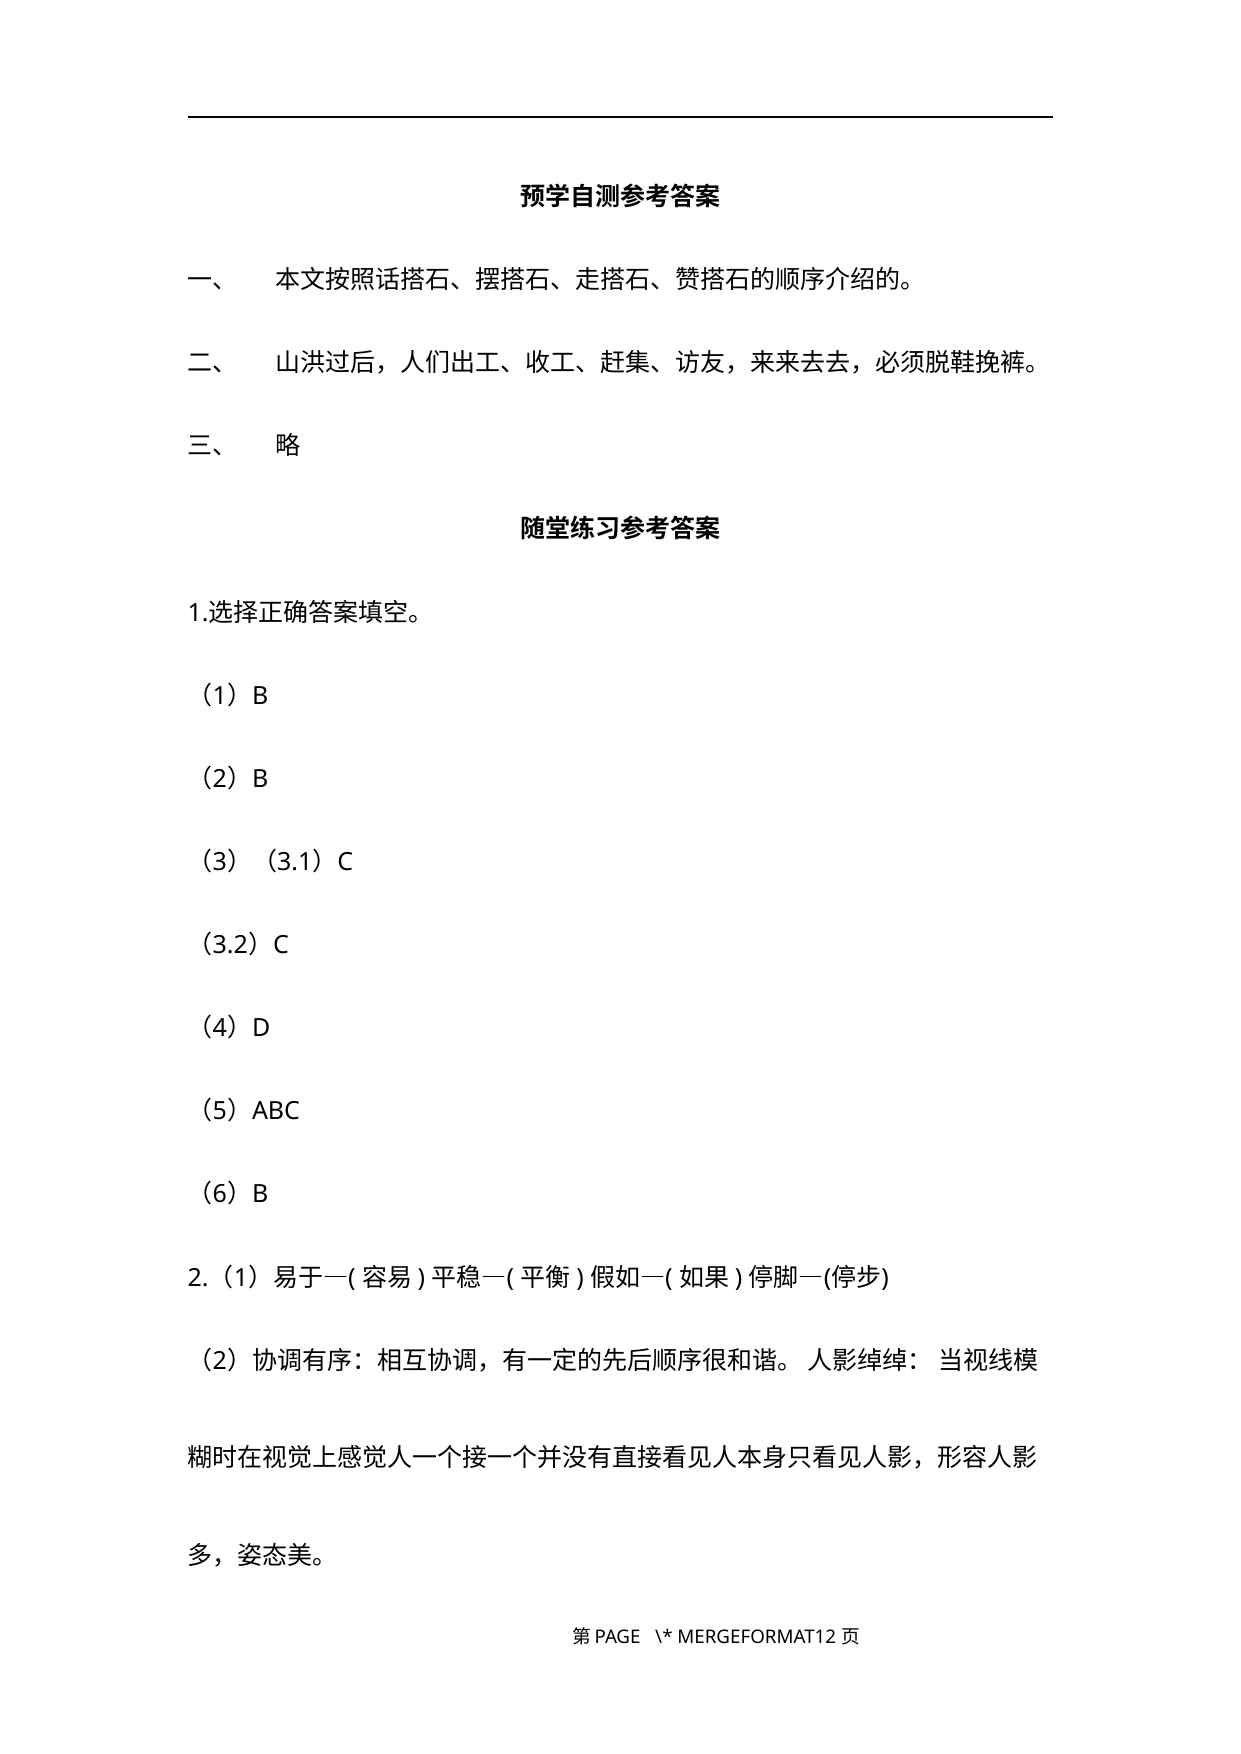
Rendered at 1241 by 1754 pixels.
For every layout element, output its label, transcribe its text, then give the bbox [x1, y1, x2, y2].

text （4）D [187, 993, 1053, 1058]
text （5）ABC [187, 1076, 1053, 1141]
text 2.（1）易于—( 容易 ) 平稳—( 平衡 ) 假如—( 如果 ) 停脚—(停步) [187, 1243, 1053, 1308]
text 预学自测参考答案 [187, 162, 1053, 227]
text （2）B [187, 744, 1053, 809]
text （3）（3.1）C [187, 827, 1053, 892]
list 本文按照话搭石、摆搭石、走搭石、赞搭石的顺序介绍的。 [187, 245, 1053, 310]
text （2）协调有序：相互协调，有一定的先后顺序很和谐。 人影绰绰： 当视线模糊时在视觉上感觉人一个接一个并没有直接看见人本身只看见人影，形容人影多，姿态美。 [187, 1326, 1053, 1586]
text 1.选择正确答案填空。 [187, 578, 1053, 643]
list 山洪过后，人们出工、收工、赶集、访友，来来去去，必须脱鞋挽裤。 [187, 328, 1053, 393]
text （1）B [187, 661, 1053, 726]
list 略 [187, 411, 1053, 476]
text 随堂练习参考答案 [187, 494, 1053, 559]
text （6）B [187, 1159, 1053, 1224]
text （3.2）C [187, 910, 1053, 975]
